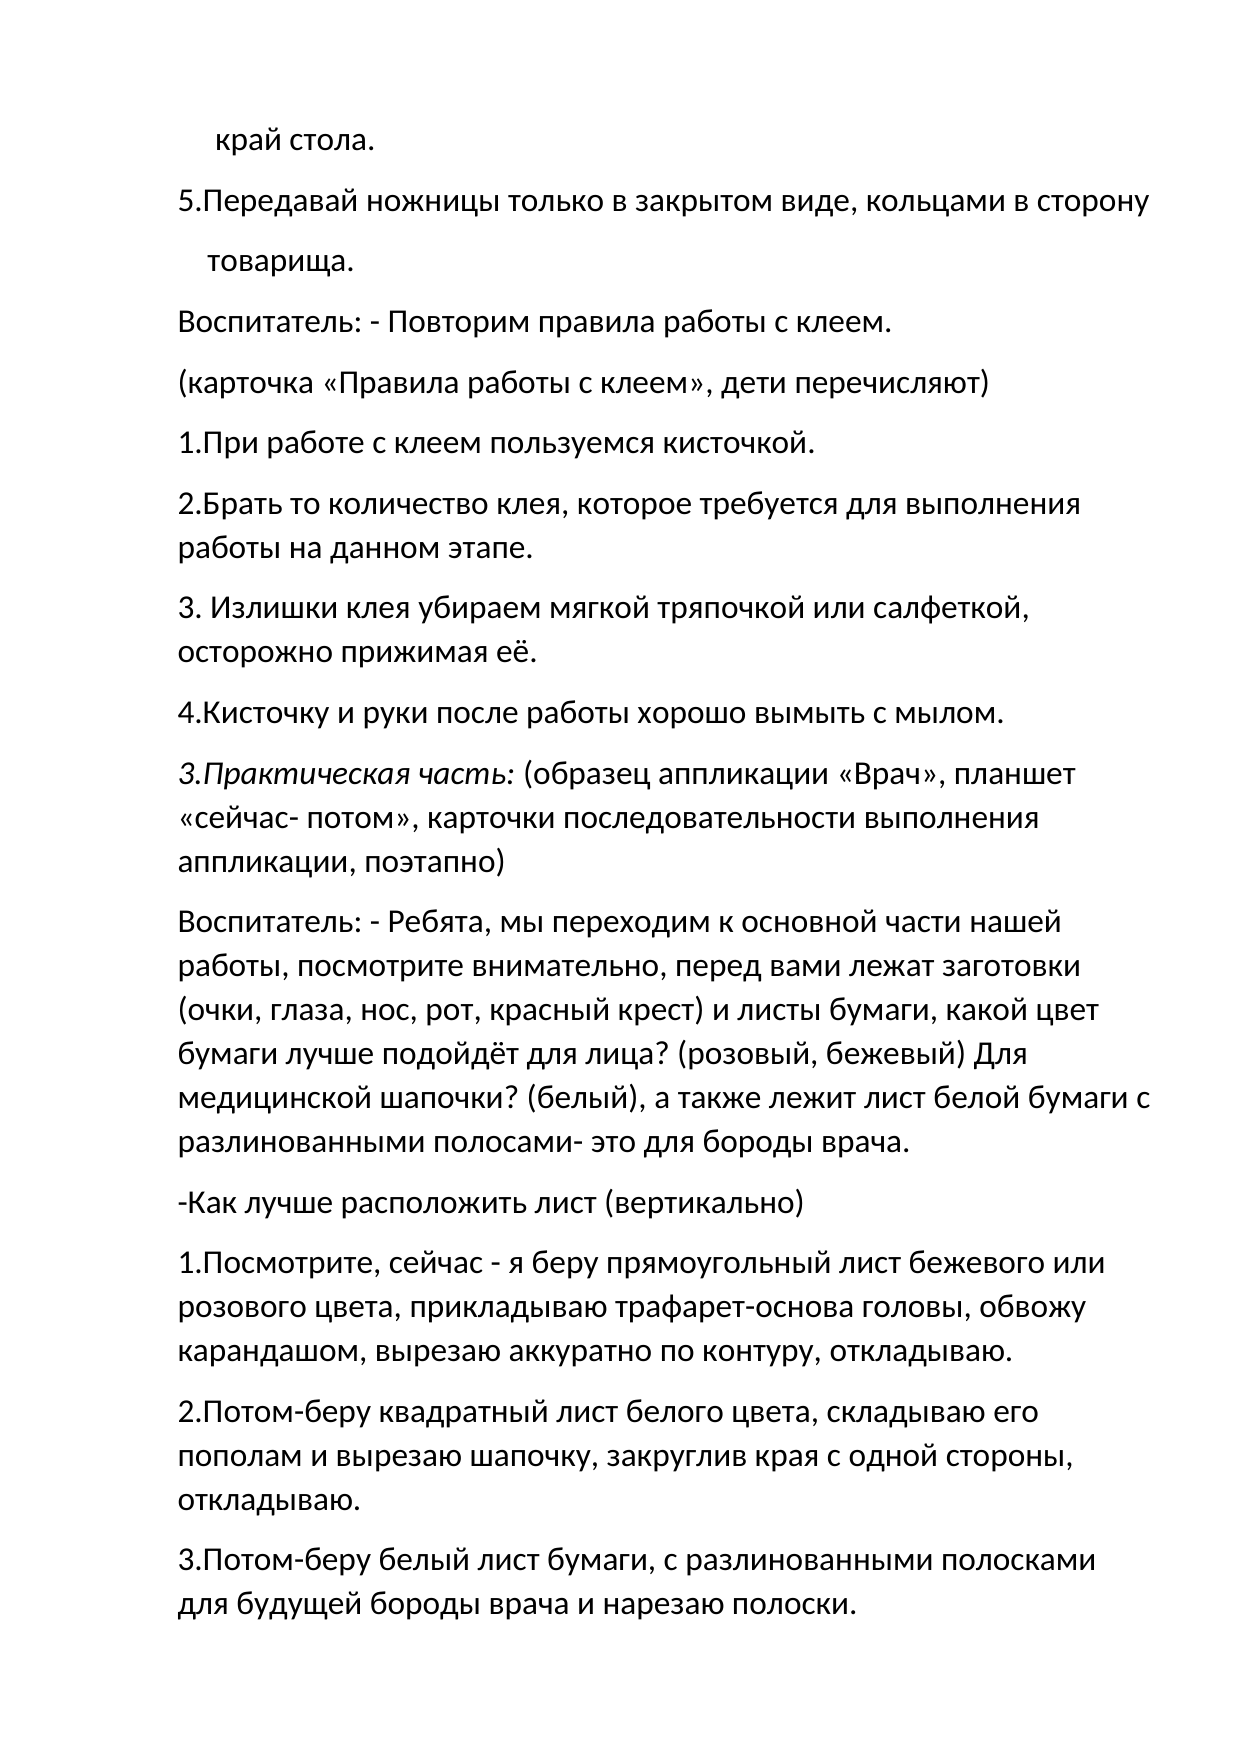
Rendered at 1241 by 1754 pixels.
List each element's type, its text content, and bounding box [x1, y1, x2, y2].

text 3. Излишки клея убираем мягкой тряпочкой или салфеткой, осторожно прижимая её. [177, 586, 1152, 671]
text (карточка «Правила работы с клеем», дети перечисляют) [177, 361, 1152, 401]
text 1.При работе с клеем пользуемся кисточкой. [177, 421, 1152, 462]
text 2.Потом-беру квадратный лист белого цвета, складываю его пополам и вырезаю шапочку, закруглив края с одной стороны, откладываю. [177, 1390, 1152, 1518]
text 3.Потом-беру белый лист бумаги, с разлинованными полосками для будущей бороды врача и нарезаю полоски. [177, 1538, 1152, 1623]
text 5.Передавай ножницы только в закрытом виде, кольцами в сторону [177, 179, 1152, 219]
text товарища. [177, 239, 1152, 280]
text 1.Посмотрите, сейчас - я беру прямоугольный лист бежевого или розового цвета, прикладываю трафарет-основа головы, обвожу карандашом, вырезаю аккуратно по контуру, откладываю. [177, 1241, 1152, 1370]
text 4.Кисточку и руки после работы хорошо вымыть с мылом. [177, 691, 1152, 732]
text -Как лучше расположить лист (вертикально) [177, 1181, 1152, 1221]
text Воспитатель: - Повторим правила работы с клеем. [177, 300, 1152, 341]
text Воспитатель: - Ребята, мы переходим к основной части нашей работы, посмотрите внимательно, перед вами лежат заготовки (очки, глаза, нос, рот, красный крест) и листы бумаги, какой цвет бумаги лучше подойдёт для лица? (розовый, бежевый) Для медицинской шапочки? (белый), а также лежит лист белой бумаги с разлинованными полосами- это для бороды врача. [177, 900, 1152, 1161]
text край стола. [177, 118, 1152, 159]
text 2.Брать то количество клея, которое требуется для выполнения работы на данном этапе. [177, 482, 1152, 567]
text 3.Практическая часть: (образец аппликации «Врач», планшет «сейчас- потом», карточки последовательности выполнения аппликации, поэтапно) [177, 752, 1152, 880]
